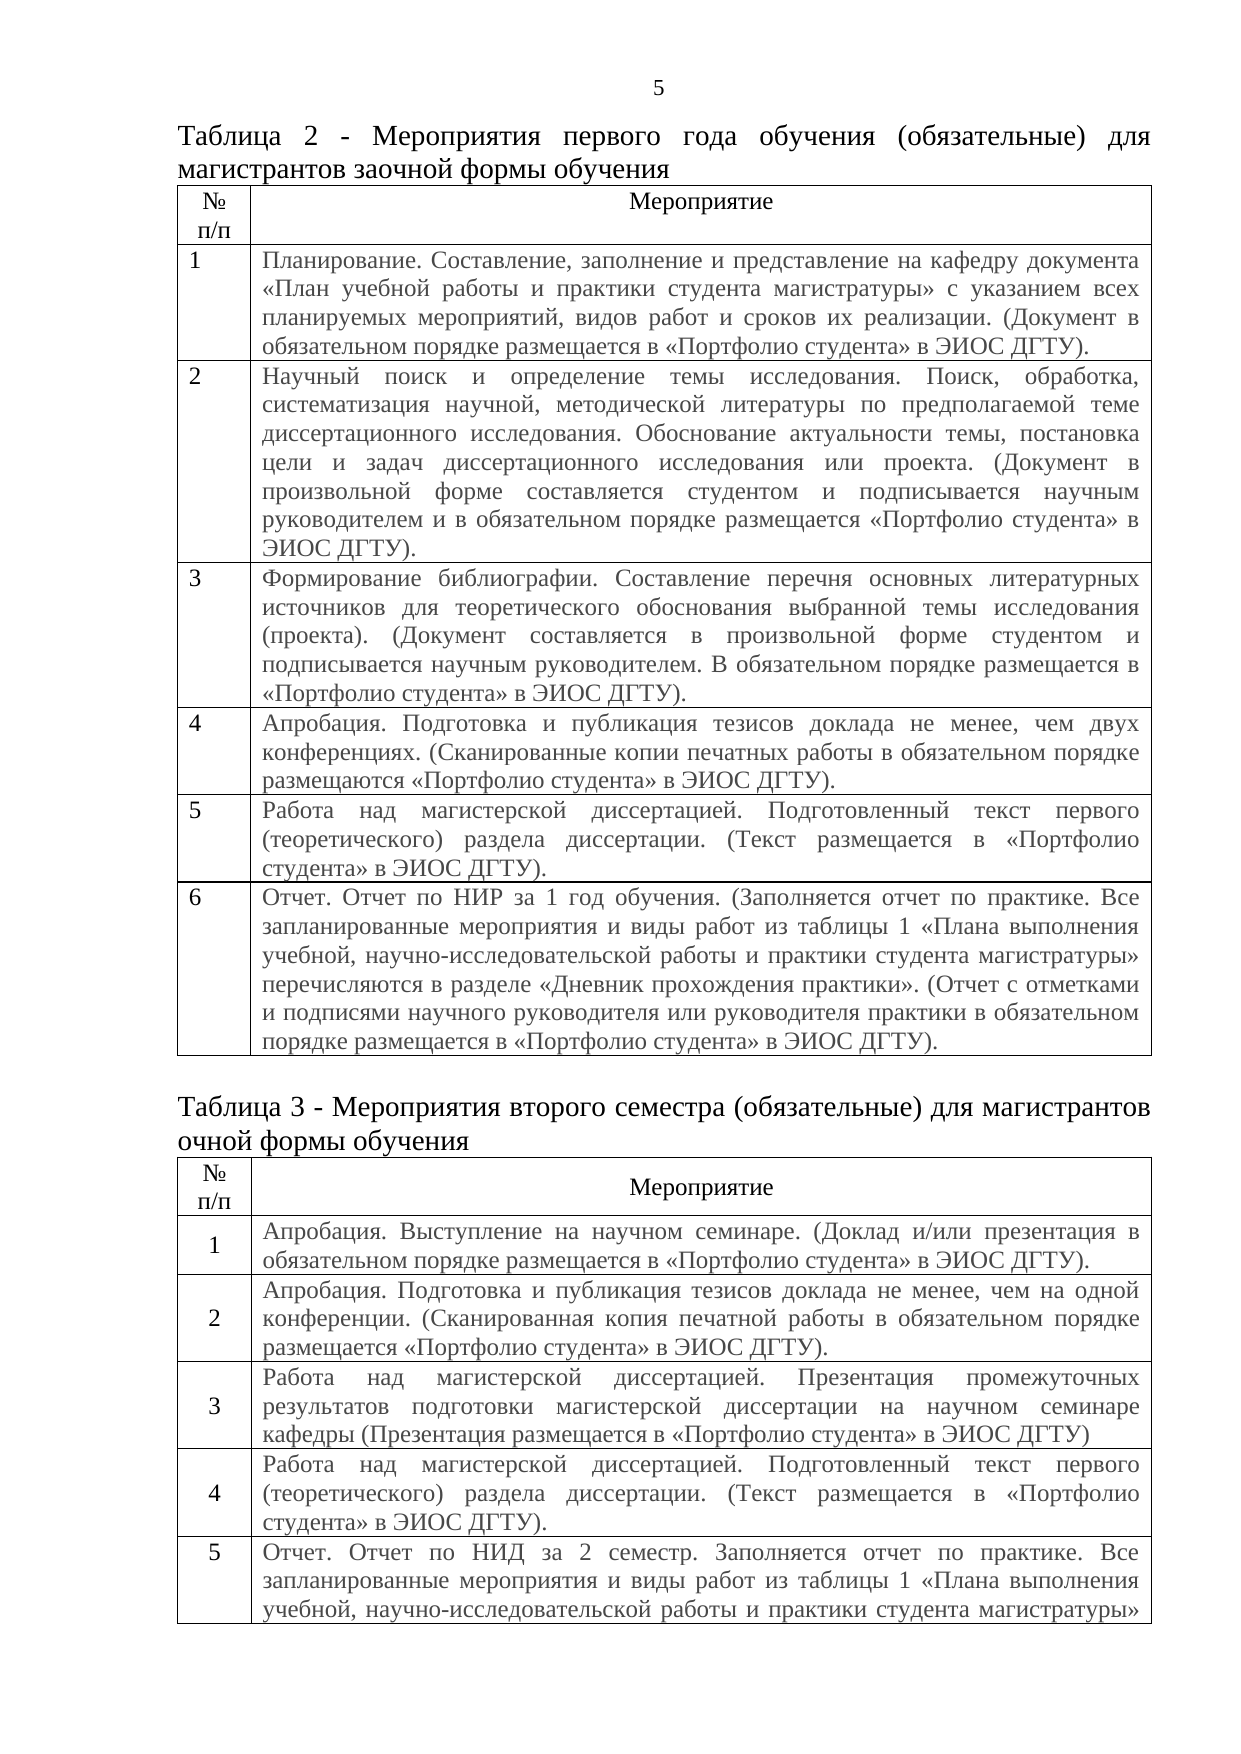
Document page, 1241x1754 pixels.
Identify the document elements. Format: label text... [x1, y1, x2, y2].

text Таблица 3 - Мероприятия второго семестра (обязательные) для магистрантов очной формы обучения [177, 1089, 1152, 1157]
table_cell 5 [178, 1537, 251, 1623]
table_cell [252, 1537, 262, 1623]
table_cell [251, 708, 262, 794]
table_cell Работа над магистерской диссертацией. Презентация промежуточных результатов подготовки магистерской диссертации на научном семинаре кафедры (Презентация размещается в «Портфолио студента» в ЭИОС ДГТУ) [252, 1362, 1151, 1448]
table_header Мероприятие [252, 1158, 1151, 1215]
table_cell Планирование. Составление, заполнение и представление на кафедру документа «План учебной работы и практики студента магистратуры» с указанием всех планируемых мероприятий, видов работ и сроков их реализации. (Документ в обязательном порядке размещается в «Портфолио студента» в ЭИОС ДГТУ). [251, 245, 1151, 360]
table_cell Научный поиск и определение темы исследования. Поиск, обработка, систематизация научной, методической литературы по предполагаемой теме диссертационного исследования. Обоснование актуальности темы, постановка цели и задач диссертационного исследования или проекта. (Документ в произвольной форме составляется студентом и подписывается научным руководителем и в обязательном порядке размещается «Портфолио студента» в ЭИОС ДГТУ). [251, 361, 1151, 562]
table_header № п/п [178, 1158, 251, 1215]
table_cell 1 [178, 245, 250, 360]
table_cell 3 [178, 563, 250, 707]
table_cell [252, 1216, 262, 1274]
table_cell Отчет. Отчет по НИР за 1 год обучения. (Заполняется отчет по практике. Все запланированные мероприятия и виды работ из таблицы 1 «Плана выполнения учебной, научно-исследовательской работы и практики студента магистратуры» перечисляются в разделе «Дневник прохождения практики». (Отчет с отметками и подписями научного руководителя или руководителя практики в обязательном порядке размещается в «Портфолио студента» в ЭИОС ДГТУ). [251, 883, 1151, 1055]
table_cell Формирование библиографии. Составление перечня основных литературных источников для теоретического обоснования выбранной темы исследования (проекта). (Документ составляется в произвольной форме студентом и подписывается научным руководителем. В обязательном порядке размещается в «Портфолио студента» в ЭИОС ДГТУ). [687, 563, 1151, 707]
table_cell Апробация. Подготовка и публикация тезисов доклада не менее, чем на одной конференции. (Сканированная копия печатной работы в обязательном порядке размещается «Портфолио студента» в ЭИОС ДГТУ). [252, 1275, 1151, 1361]
table_cell 1 [178, 1216, 251, 1274]
table_cell 5 [178, 795, 250, 881]
table_header Мероприятие [251, 186, 1151, 244]
table_cell 2 [178, 361, 250, 562]
table_cell 4 [178, 1449, 251, 1536]
table_cell Работа над магистерской диссертацией. Подготовленный текст первого (теоретического) раздела диссертации. (Текст размещается в «Портфолио студента» в ЭИОС ДГТУ). [547, 1449, 1151, 1536]
table_cell Апробация. Подготовка и публикация тезисов доклада не менее, чем двух конференциях. (Сканированные копии печатных работы в обязательном порядке размещаются «Портфолио студента» в ЭИОС ДГТУ). [836, 708, 1151, 794]
table_cell 2 [178, 1275, 251, 1361]
text Таблица 2 - Мероприятия первого года обучения (обязательные) для магистрантов заочной формы обучения [177, 118, 1152, 185]
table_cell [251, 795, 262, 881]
table_cell Работа над магистерской диссертацией. Подготовленный текст первого (теоретического) раздела диссертации. (Текст размещается в «Портфолио студента» в ЭИОС ДГТУ). [547, 795, 1151, 881]
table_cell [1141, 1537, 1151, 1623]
table_cell 3 [178, 1362, 251, 1448]
table_cell 4 [178, 708, 250, 794]
table_header № п/п [178, 186, 250, 244]
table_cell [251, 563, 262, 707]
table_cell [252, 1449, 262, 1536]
table_cell 6 [178, 883, 250, 1055]
